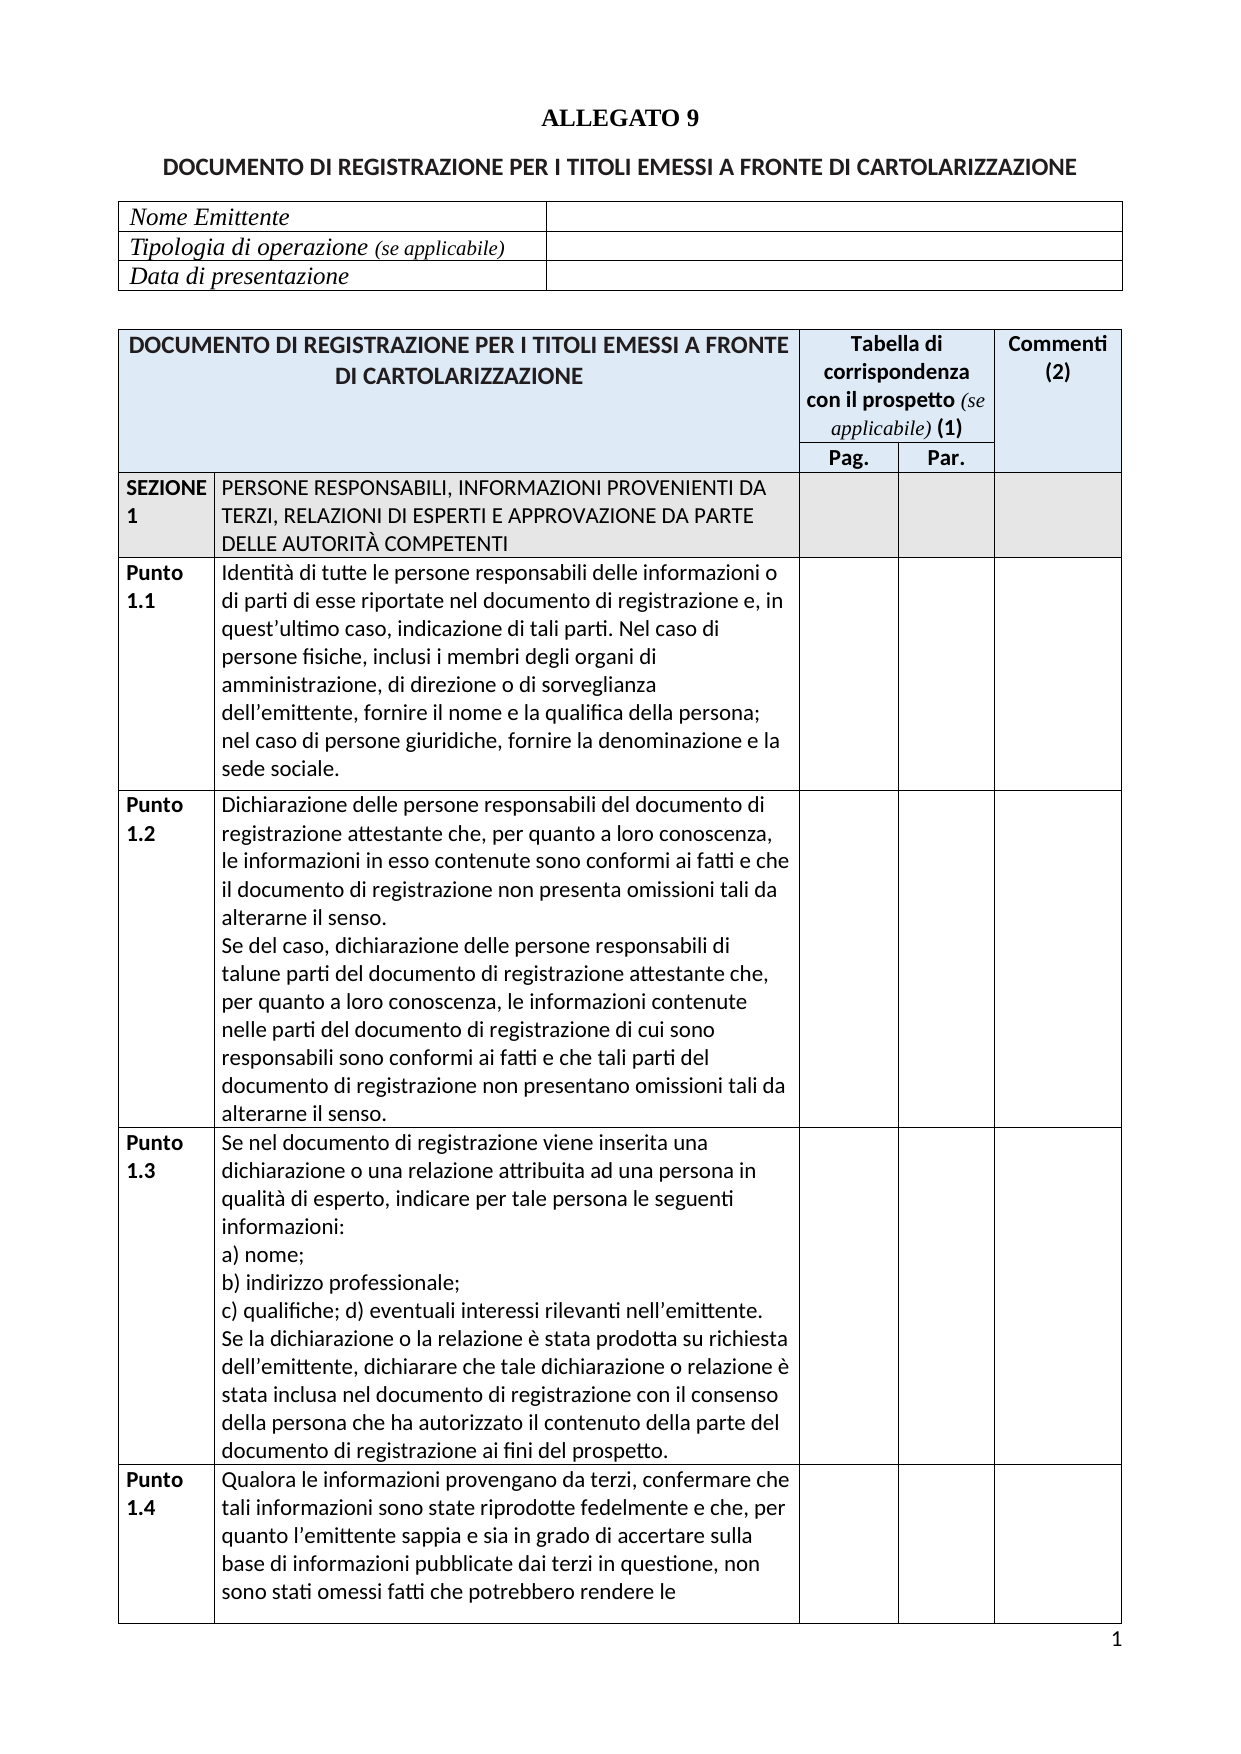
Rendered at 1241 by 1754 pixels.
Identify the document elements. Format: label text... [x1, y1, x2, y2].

table_cell Dichiarazione delle persone responsabili del documento di registrazione attestante che, per quanto a loro conoscenza, le informazioni in esso contenute sono conformi ai fatti e che il documento di registrazione non presenta omissioni tali da alterarne il senso. Se del caso, dichiarazione delle persone responsabili di talune parti del documento di registrazione attestante che, per quanto a loro conoscenza, le informazioni contenute nelle parti del documento di registrazione di cui sono responsabili sono conformi ai fatti e che tali parti del documento di registrazione non presentano omissioni tali da alterarne il senso. [215, 791, 799, 1127]
table_cell Par. [899, 443, 994, 472]
table_cell [995, 558, 1121, 789]
table_cell [800, 558, 898, 789]
table_cell [800, 1128, 898, 1464]
table_cell [899, 473, 994, 557]
table_cell [995, 791, 1121, 1127]
table_cell [547, 261, 1122, 290]
table_cell [899, 1465, 994, 1623]
table_header Commenti (2) [995, 330, 1121, 472]
table_cell Punto 1.1 [119, 558, 214, 789]
table_cell Punto 1.2 [119, 791, 214, 1127]
table_cell Data di presentazione [119, 261, 546, 290]
text ALLEGATO 9 [118, 103, 1122, 132]
table_cell [995, 1128, 1121, 1464]
table_header DOCUMENTO DI REGISTRAZIONE PER I TITOLI EMESSI A FRONTE DI CARTOLARIZZAZIONE [119, 330, 799, 472]
table_cell [995, 1465, 1121, 1623]
table_cell [800, 791, 898, 1127]
table_cell Tipologia di operazione (se applicabile) [119, 232, 546, 260]
table_cell Identità di tutte le persone responsabili delle informazioni o di parti di esse riportate nel documento di registrazione e, in quest’ultimo caso, indicazione di tali parti. Nel caso di persone fisiche, inclusi i membri degli organi di amministrazione, di direzione o di sorveglianza dell’emittente, fornire il nome e la qualifica della persona; nel caso di persone giuridiche, fornire la denominazione e la sede sociale. [215, 558, 799, 789]
table_cell [899, 558, 994, 789]
table_cell [800, 473, 898, 557]
table_header [547, 202, 1122, 231]
table_cell [995, 473, 1121, 557]
table_cell Se nel documento di registrazione viene inserita una dichiarazione o una relazione attribuita ad una persona in qualità di esperto, indicare per tale persona le seguenti informazioni: a) nome; b) indirizzo professionale; c) qualifiche; d) eventuali interessi rilevanti nell’emittente. Se la dichiarazione o la relazione è stata prodotta su richiesta dell’emittente, dichiarare che tale dichiarazione o relazione è stata inclusa nel documento di registrazione con il consenso della persona che ha autorizzato il contenuto della parte del documento di registrazione ai fini del prospetto. [215, 1128, 799, 1464]
table_cell [899, 1128, 994, 1464]
table_cell [800, 1465, 898, 1623]
table_cell Pag. [800, 443, 898, 472]
table_cell PERSONE RESPONSABILI, INFORMAZIONI PROVENIENTI DA TERZI, RELAZIONI DI ESPERTI E APPROVAZIONE DA PARTE DELLE AUTORITÀ COMPETENTI [215, 473, 799, 557]
table_cell SEZIONE 1 [119, 473, 214, 557]
table_header Nome Emittente [119, 202, 546, 231]
text DOCUMENTO DI REGISTRAZIONE PER I TITOLI EMESSI A FRONTE DI CARTOLARIZZAZIONE [118, 151, 1122, 182]
table_cell [547, 232, 1122, 260]
table_cell Punto 1.4 [119, 1465, 214, 1623]
table_header Tabella di corrispondenza con il prospetto (se applicabile) (1) [800, 330, 994, 442]
table_cell Punto 1.3 [119, 1128, 214, 1464]
table_cell [899, 791, 994, 1127]
